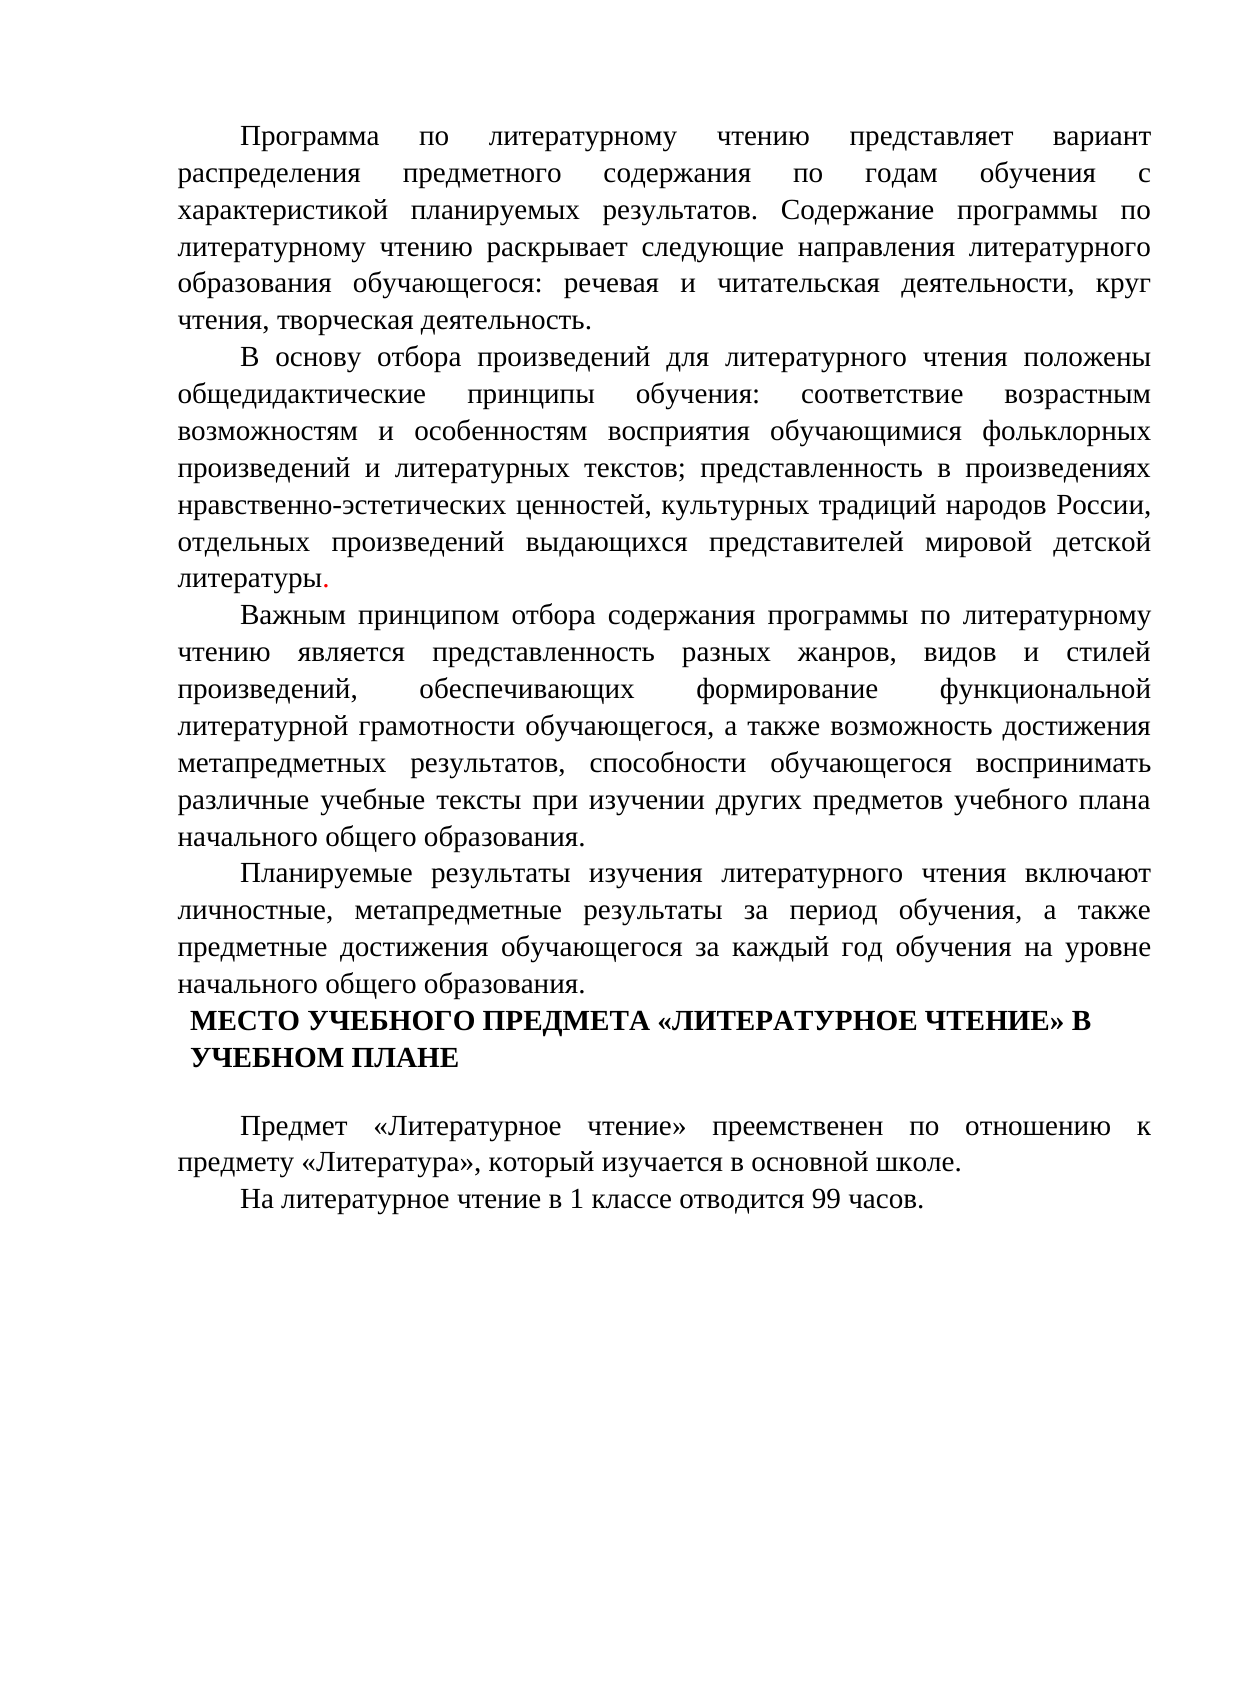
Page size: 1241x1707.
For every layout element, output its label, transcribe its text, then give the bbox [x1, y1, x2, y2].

text На литературное чтение в 1 классе отводится 99 часов. [177, 1181, 1152, 1215]
text Важным принципом отбора содержания программы по литературному чтению является представленность разных жанров, видов и стилей произведений, обеспечивающих формирование функциональной литературной грамотности обучающегося, а также возможность достижения метапредметных результатов, способности обучающегося воспринимать различные учебные тексты при изучении других предметов учебного плана начального общего образования. [177, 597, 1152, 852]
text В основу отбора произведений для литературного чтения положены общедидактические принципы обучения: соответствие возрастным возможностям и особенностям восприятия обучающимися фольклорных произведений и литературных текстов; представленность в произведениях нравственно-эстетических ценностей, культурных традиций народов России, отдельных произведений выдающихся представителей мировой детской литературы. [177, 339, 1152, 594]
text Планируемые результаты изучения литературного чтения включают личностные, метапредметные результаты за период обучения, а также предметные достижения обучающегося за каждый год обучения на уровне начального общего образования. [177, 856, 1152, 1000]
text МЕСТО УЧЕБНОГО ПРЕДМЕТА «ЛИТЕРАТУРНОЕ ЧТЕНИЕ» В УЧЕБНОМ ПЛАНЕ [190, 1003, 1152, 1073]
text Предмет «Литературное чтение» преемственен по отношению к предмету «Литература», который изучается в основной школе. [177, 1108, 1152, 1178]
text Программа по литературному чтению представляет вариант распределения предметного содержания по годам обучения с характеристикой планируемых результатов. Содержание программы по литературному чтению раскрывает следующие направления литературного образования обучающегося: речевая и читательская деятельности, круг чтения, творческая деятельность. [177, 118, 1152, 336]
